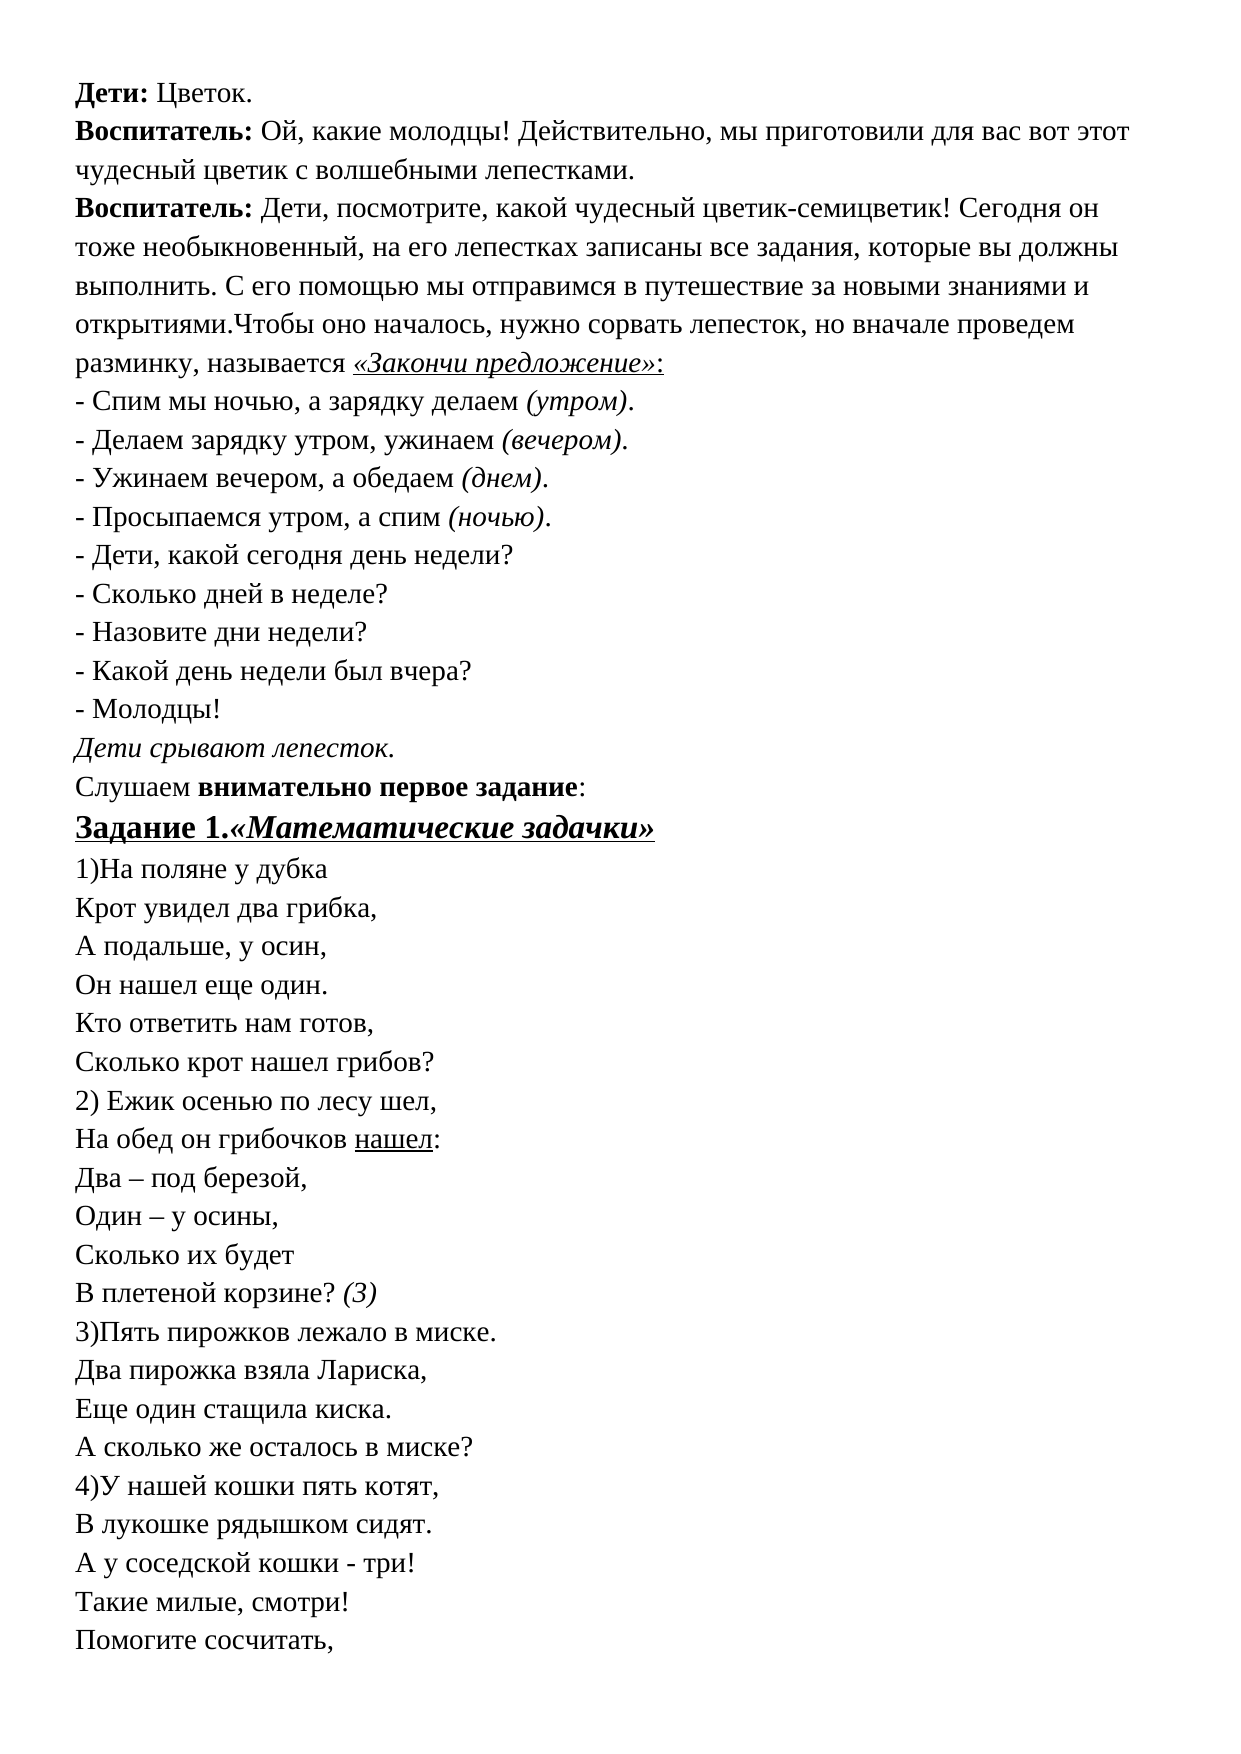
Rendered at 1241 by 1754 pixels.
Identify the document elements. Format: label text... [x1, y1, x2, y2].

text - Сколько дней в неделе? [75, 576, 1165, 609]
text А подальше, у осин, [75, 928, 1165, 962]
text - Какой день недели был вчера? [75, 653, 1165, 687]
text Слушаем внимательно первое задание: [75, 769, 1165, 802]
text Один – у осины, [75, 1198, 1165, 1232]
text 4)У нашей кошки пять котят, [75, 1468, 1165, 1502]
text - Дети, какой сегодня день недели? [75, 537, 1165, 571]
text Кто ответить нам готов, [75, 1006, 1165, 1039]
text Помогите сосчитать, [75, 1622, 1165, 1656]
text Воспитатель: Ой, какие молодцы! Действительно, мы приготовили для вас вот этот чудесный цветик с волшебными лепестками. [75, 113, 1165, 186]
text На обед он грибочков нашел: [75, 1121, 1165, 1155]
text 1)На поляне у дубка [75, 851, 1165, 885]
text Два – под березой, [75, 1160, 1165, 1193]
text Такие милые, смотри! [75, 1584, 1165, 1617]
text Дети: Цветок. [75, 75, 1165, 108]
text - Делаем зарядку утром, ужинаем (вечером). [75, 422, 1165, 455]
text Еще один стащила киска. [75, 1391, 1165, 1424]
text Он нашел еще один. [75, 967, 1165, 1001]
text Сколько крот нашел грибов? [75, 1044, 1165, 1078]
text 3)Пять пирожков лежало в миске. [75, 1314, 1165, 1347]
text В плетеной корзине? (3) [75, 1275, 1165, 1309]
text - Ужинаем вечером, а обедаем (днем). [75, 460, 1165, 494]
text А у соседской кошки - три! [75, 1545, 1165, 1579]
text - Спим мы ночью, а зарядку делаем (утром). [75, 383, 1165, 417]
text - Назовите дни недели? [75, 614, 1165, 648]
text - Просыпаемся утром, а спим (ночью). [75, 499, 1165, 532]
text Сколько их будет [75, 1237, 1165, 1270]
text А сколько же осталось в миске? [75, 1429, 1165, 1463]
text Дети срывают лепесток. [75, 730, 1165, 764]
text Крот увидел два грибка, [75, 890, 1165, 923]
text В лукошке рядышком сидят. [75, 1507, 1165, 1540]
text 2) Ежик осенью по лесу шел, [75, 1083, 1165, 1116]
text Воспитатель: Дети, посмотрите, какой чудесный цветик-семицветик! Сегодня он тоже необыкновенный, на его лепестках записаны все задания, которые вы должны выполнить. С его помощью мы отправимся в путешествие за новыми знаниями и открытиями.Чтобы оно началось, нужно сорвать лепесток, но вначале проведем разминку, называется «Закончи предложение»: [75, 191, 1165, 378]
text Задание 1.«Математические задачки» [75, 807, 1165, 846]
text Два пирожка взяла Лариска, [75, 1352, 1165, 1386]
text - Молодцы! [75, 692, 1165, 725]
